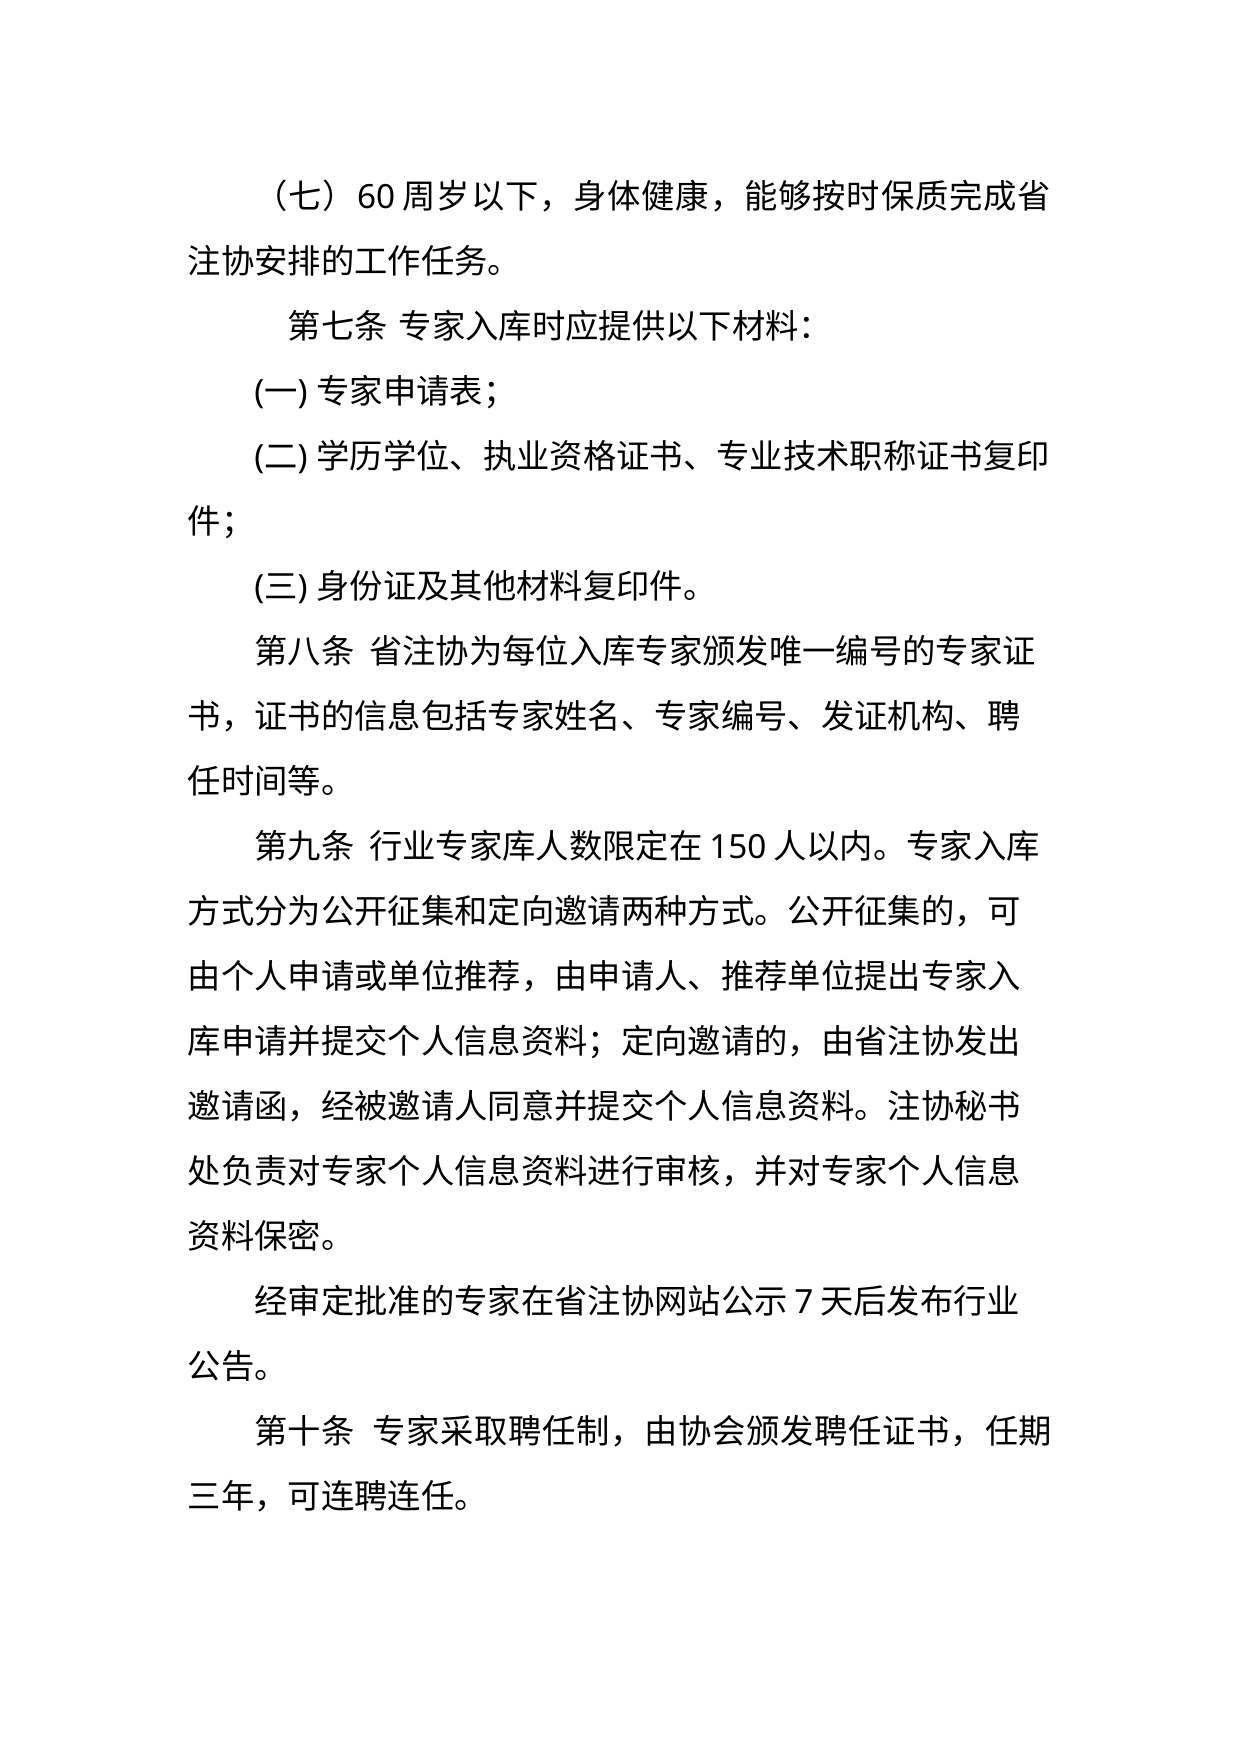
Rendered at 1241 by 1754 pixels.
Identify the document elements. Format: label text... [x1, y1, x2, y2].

text 第九条 行业专家库人数限定在150人以内。专家入库方式分为公开征集和定向邀请两种方式。公开征集的，可由个人申请或单位推荐，由申请人、推荐单位提出专家入库申请并提交个人信息资料；定向邀请的，由省注协发出邀请函，经被邀请人同意并提交个人信息资料。注协秘书处负责对专家个人信息资料进行审核，并对专家个人信息资料保密。 [187, 812, 1053, 1267]
text (三) 身份证及其他材料复印件。 [187, 552, 1053, 617]
text (一) 专家申请表； [187, 357, 1053, 422]
text (二) 学历学位、执业资格证书、专业技术职称证书复印件； [187, 422, 1053, 552]
list 专家采取聘任制，由协会颁发聘任证书，任期三年，可连聘连任。 [187, 1397, 1053, 1527]
text 经审定批准的专家在省注协网站公示7天后发布行业公告。 [187, 1267, 1053, 1397]
text （七）60周岁以下，身体健康，能够按时保质完成省注协安排的工作任务。 [187, 162, 1053, 292]
text 第七条 专家入库时应提供以下材料： [187, 292, 1053, 357]
text 第八条 省注协为每位入库专家颁发唯一编号的专家证书，证书的信息包括专家姓名、专家编号、发证机构、聘任时间等。 [187, 617, 1053, 812]
